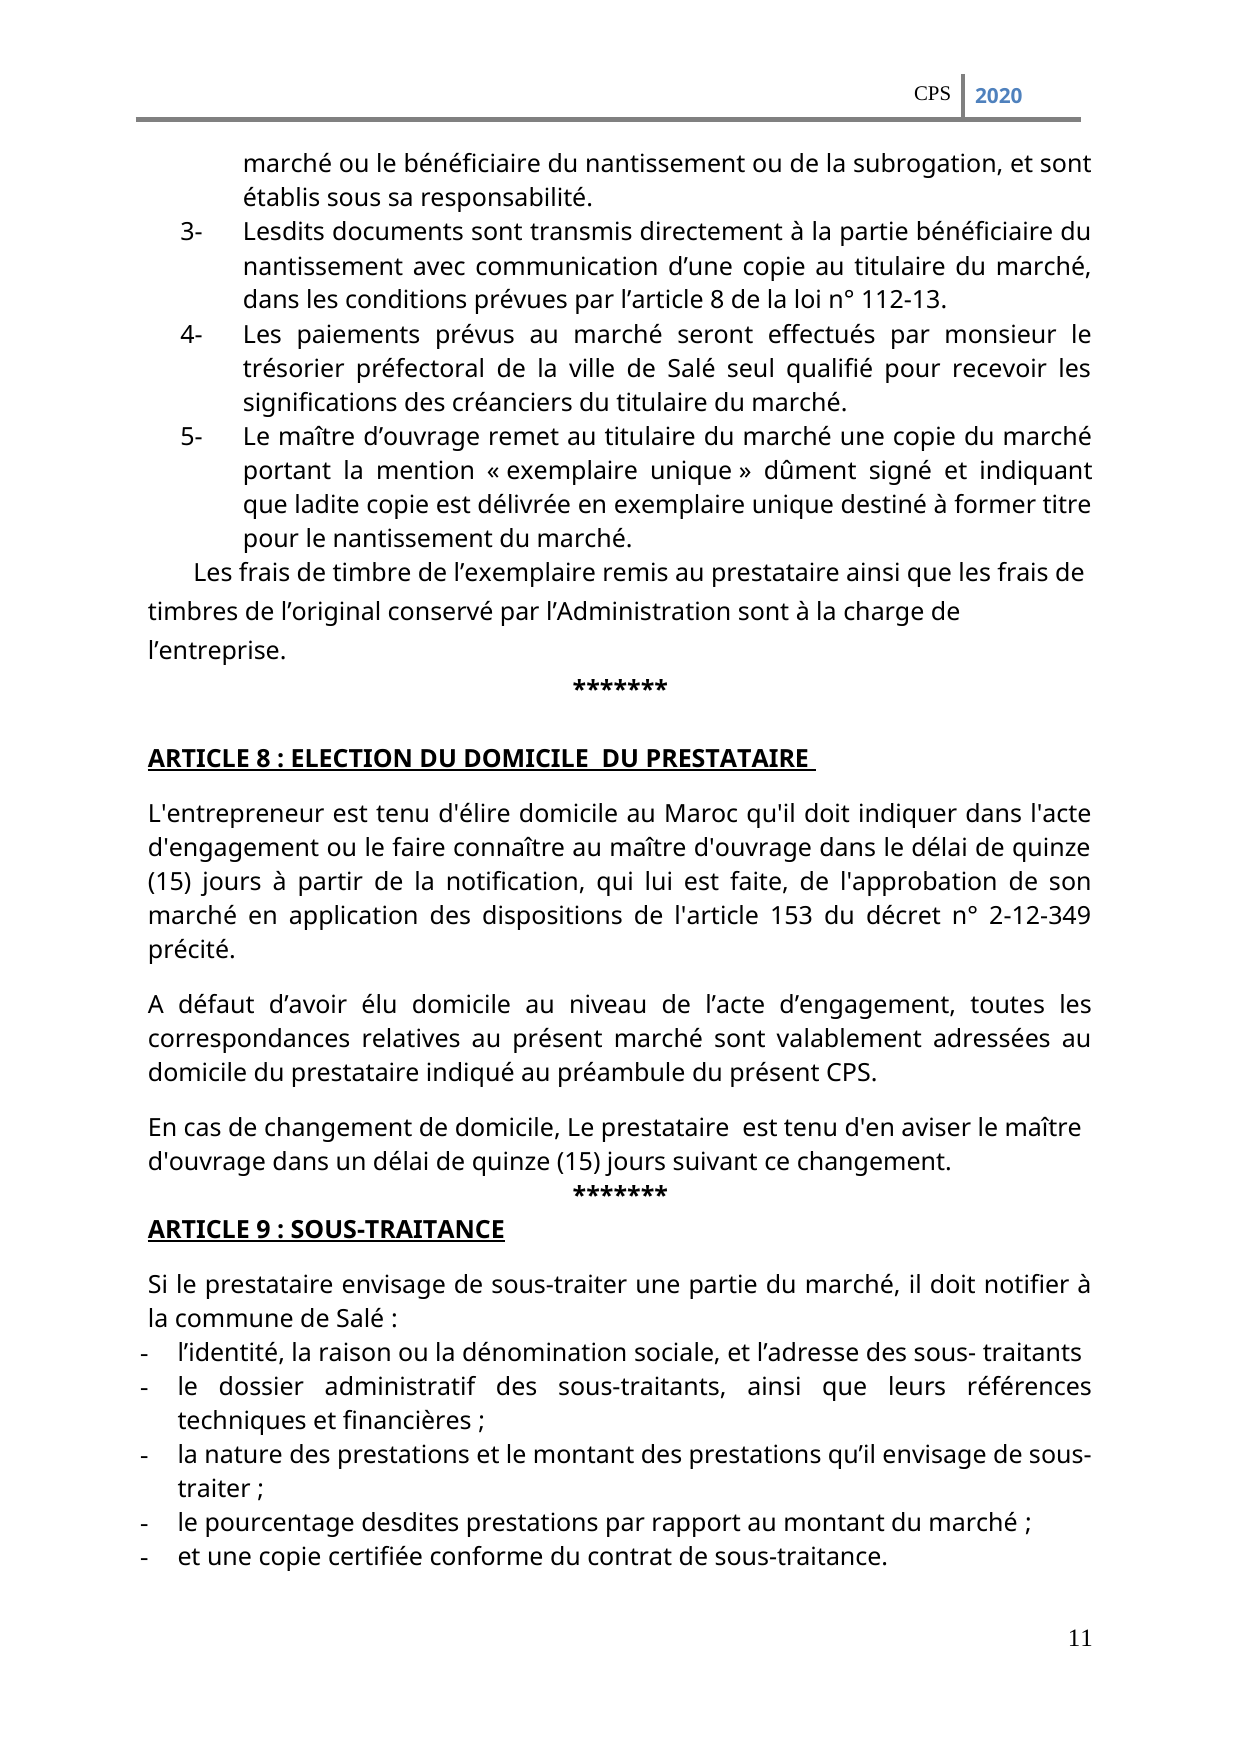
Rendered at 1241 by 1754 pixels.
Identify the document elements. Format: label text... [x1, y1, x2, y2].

text Article 8 : Election du domicile DU PRESTATAIRE [148, 740, 1093, 774]
text L'entrepreneur est tenu d'élire domicile au Maroc qu'il doit indiquer dans l'acte d'engagement ou le faire connaître au maître d'ouvrage dans le délai de quinze (15) jours à partir de la notification, qui lui est faite, de l'approbation de son marché en application des dispositions de l'article 153 du décret n° 2-12-349 précité. [148, 795, 1093, 966]
list Le maître d’ouvrage remet au titulaire du marché une copie du marché portant la mention « exemplaire unique » dûment signé et indiquant que ladite copie est délivrée en exemplaire unique destiné à former titre pour le nantissement du marché. [180, 418, 1093, 555]
text A défaut d’avoir élu domicile au niveau de l’acte d’engagement, toutes les correspondances relatives au présent marché sont valablement adressées au domicile du prestataire indiqué au préambule du présent CPS. [148, 986, 1093, 1088]
text ******* [148, 1177, 1093, 1212]
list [180, 146, 1093, 214]
text Article 9 : sous-traitance [148, 1212, 1093, 1246]
list Les paiements prévus au marché seront effectués par monsieur le trésorier préfectoral de la ville de Salé seul qualifié pour recevoir les significations des créanciers du titulaire du marché. [180, 316, 1093, 418]
text Les frais de timbre de l’exemplaire remis au prestataire ainsi que les frais de timbres de l’original conservé par l’Administration sont à la charge de l’entreprise. [148, 555, 1093, 667]
text En cas de changement de domicile, Le prestataire est tenu d'en aviser le maître d'ouvrage dans un délai de quinze (15) jours suivant ce changement. [148, 1109, 1093, 1177]
list le dossier administratif des sous-traitants, ainsi que leurs références techniques et financières ; [140, 1369, 1093, 1437]
list le pourcentage desdites prestations par rapport au montant du marché ; [140, 1505, 1093, 1539]
list Lesdits documents sont transmis directement à la partie bénéficiaire du nantissement avec communication d’une copie au titulaire du marché, dans les conditions prévues par l’article 8 de la loi n° 112-13. [180, 214, 1093, 316]
text ******* [148, 672, 1093, 706]
list l’identité, la raison ou la dénomination sociale, et l’adresse des sous- traitants [140, 1334, 1108, 1369]
list la nature des prestations et le montant des prestations qu’il envisage de sous-traiter ; [140, 1437, 1093, 1505]
text Si le prestataire envisage de sous-traiter une partie du marché, il doit notifier à la commune de Salé : [148, 1266, 1093, 1334]
list et une copie certifiée conforme du contrat de sous-traitance. [140, 1539, 1093, 1573]
